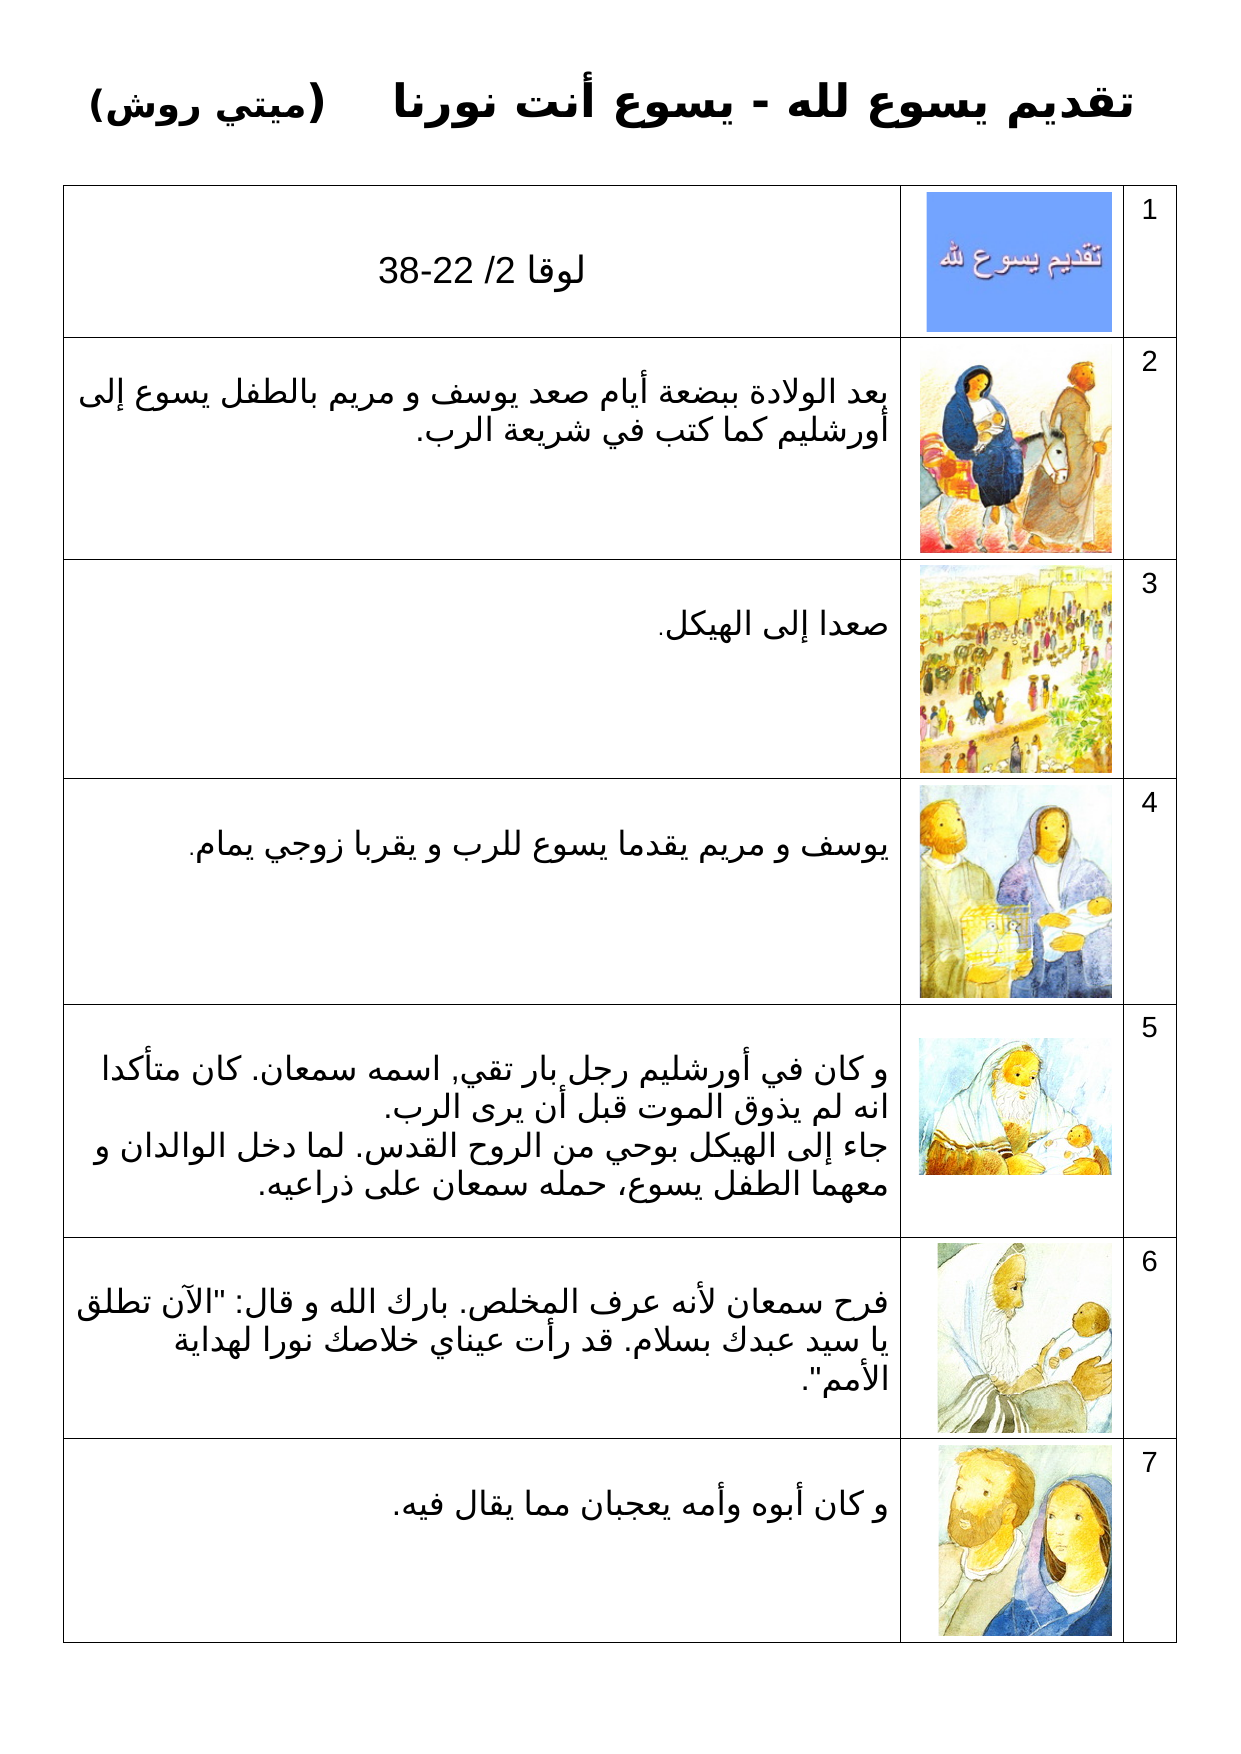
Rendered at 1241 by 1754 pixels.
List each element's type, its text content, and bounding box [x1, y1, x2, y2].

picture [920, 344, 1112, 553]
table_cell 7 [1124, 1439, 1176, 1642]
table_cell و كان في أورشليم رجل بار تقي, اسمه سمعان. كان متأكدا انه لم يذوق الموت قبل أن يرى الرب. جاء إلى الهيكل بوحي من الروح القدس. لما دخل الوالدان و معهما الطفل يسوع، حمله سمعان على ذراعيه. [64, 1005, 900, 1237]
table_cell [901, 560, 1123, 778]
table_cell فرح سمعان لأنه عرف المخلص. بارك الله و قال: "الآن تطلق يا سيد عبدك بسلام. قد رأت عيناي خلاصك نورا لهداية الأمم". [64, 1238, 900, 1438]
table_cell [901, 1439, 1123, 1642]
table_cell 4 [1124, 779, 1176, 1003]
table_header 1 [1124, 186, 1176, 337]
table_cell [901, 1238, 1123, 1438]
picture [920, 565, 1112, 773]
table_cell [901, 779, 1123, 1003]
table_cell صعدا إلى الهيكل. [64, 560, 900, 778]
table_cell و كان أبوه وأمه يعجبان مما يقال فيه. [64, 1439, 900, 1642]
picture [938, 1445, 1112, 1636]
table_cell [901, 338, 1123, 559]
picture [918, 1038, 1112, 1175]
table_cell 6 [1124, 1238, 1176, 1438]
text تقديم يسوع لله - يسوع أنت نورنا (ميتي روش) [75, 75, 1165, 128]
picture [926, 192, 1112, 332]
table_cell 3 [1124, 560, 1176, 778]
table_cell 2 [1124, 338, 1176, 559]
table_header [901, 186, 1123, 337]
table_cell 5 [1124, 1005, 1176, 1237]
table_cell يوسف و مريم يقدما يسوع للرب و يقربا زوجي يمام. [64, 779, 900, 1003]
table_header لوقا 2/ 22-38 [64, 186, 900, 337]
picture [937, 1243, 1112, 1433]
table_cell بعد الولادة ببضعة أيام صعد يوسف و مريم بالطفل يسوع إلى أورشليم كما كتب في شريعة الرب. [64, 338, 900, 559]
table_cell [901, 1005, 1123, 1237]
picture [919, 785, 1112, 998]
